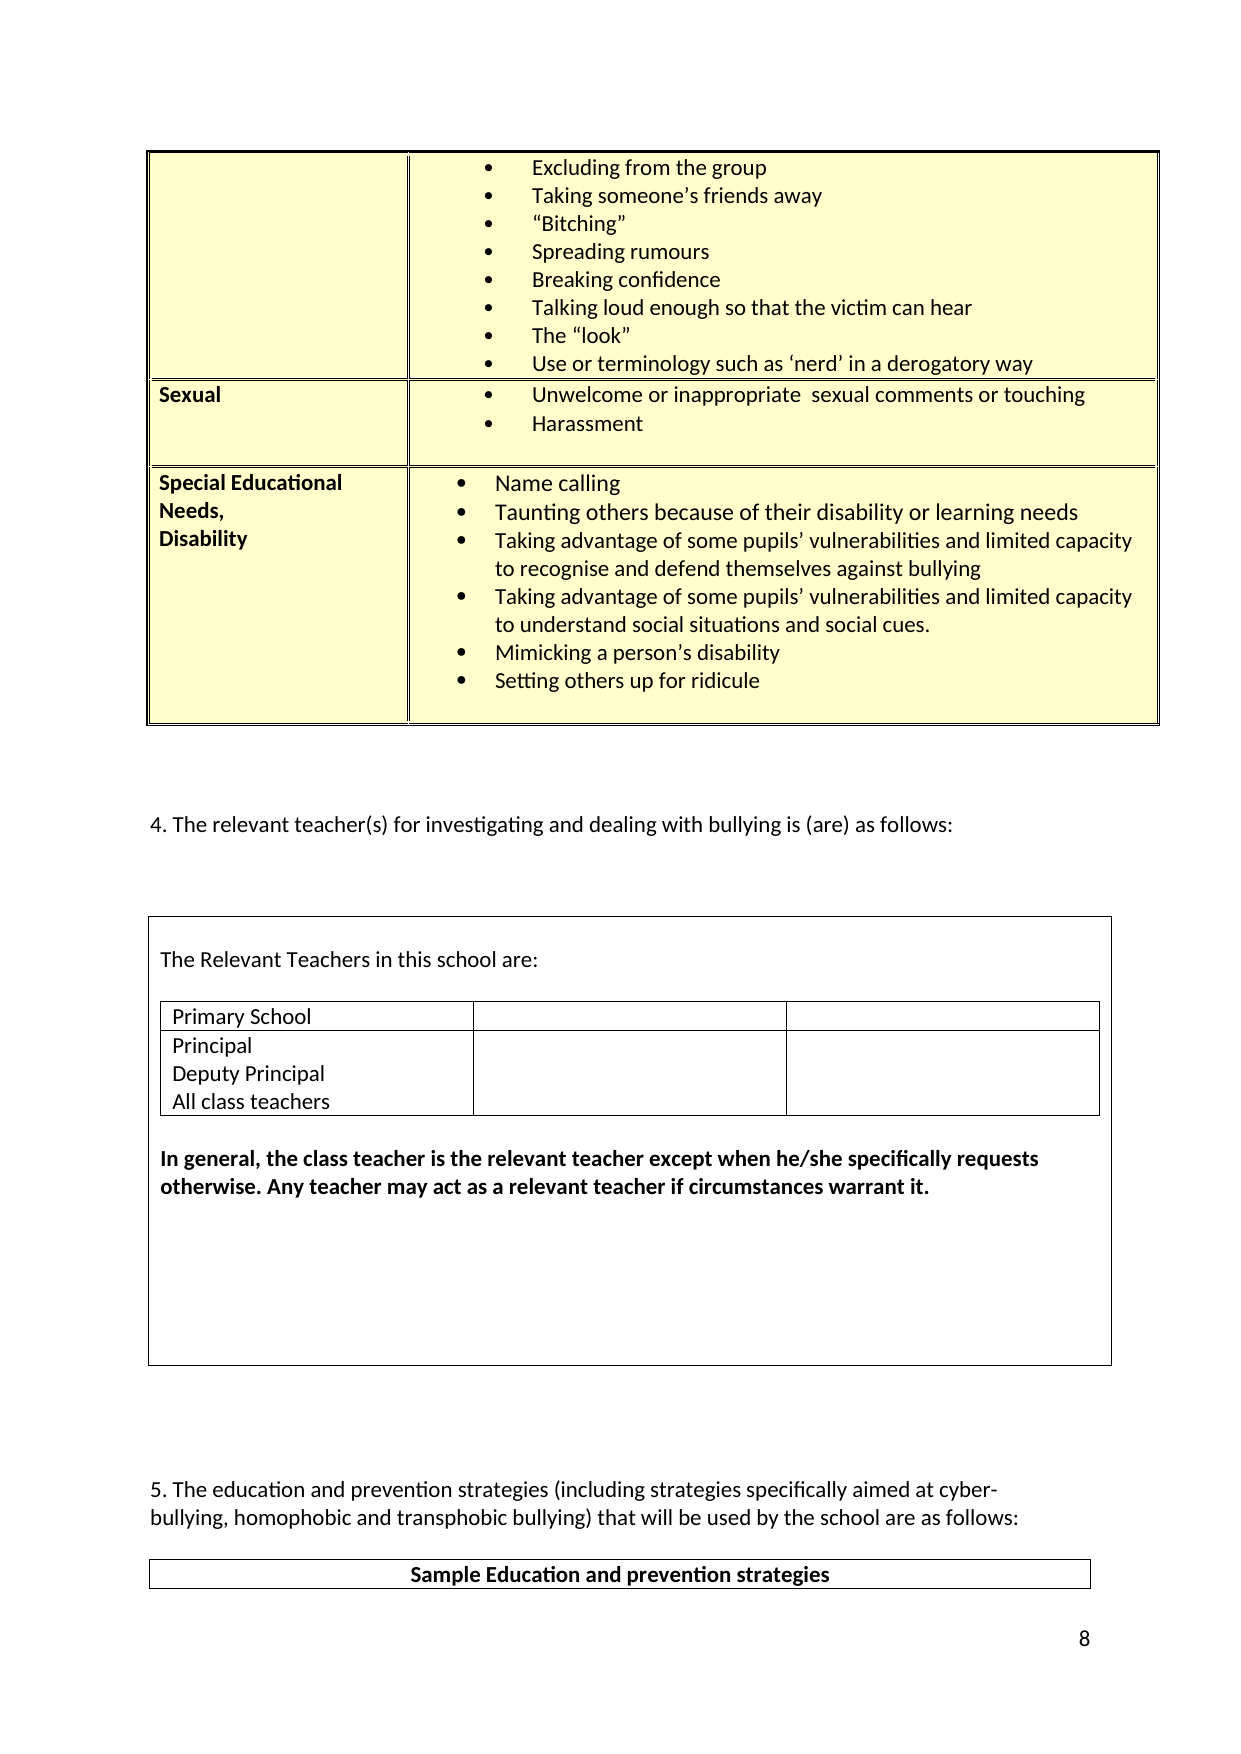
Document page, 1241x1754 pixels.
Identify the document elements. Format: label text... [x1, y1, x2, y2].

table_cell Special Educational Needs, Disability [148, 465, 408, 723]
table_header The Relevant Teachers in this school are: In general, the class teacher is the relevant teacher except when he/she specifically requests otherwise. Any teacher may act as a relevant teacher if circumstances warrant it. [149, 917, 1111, 1365]
text 5. The education and prevention strategies (including strategies specifically aimed at cyber- [150, 1475, 1090, 1503]
text Sample Education and prevention strategies [150, 1560, 1090, 1588]
text 4. The relevant teacher(s) for investigating and dealing with bullying is (are) as follows: [150, 810, 1090, 838]
table_cell Name calling Taunting others because of their disability or learning needs Taking advantage of some pupils’ vulnerabilities and limited capacity to recognise and defend themselves against bullying Taking advantage of some pupils’ vulnerabilities and limited capacity to understand social situations and social cues. Mimicking a person’s disability Setting others up for ridicule [409, 465, 1158, 723]
table_cell Unwelcome or inappropriate sexual comments or touching Harassment [410, 378, 1157, 465]
text bullying, homophobic and transphobic bullying) that will be used by the school are as follows: [150, 1503, 1090, 1531]
table_cell Relational [150, 153, 408, 377]
table_cell Sexual [150, 378, 407, 465]
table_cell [409, 153, 1157, 377]
